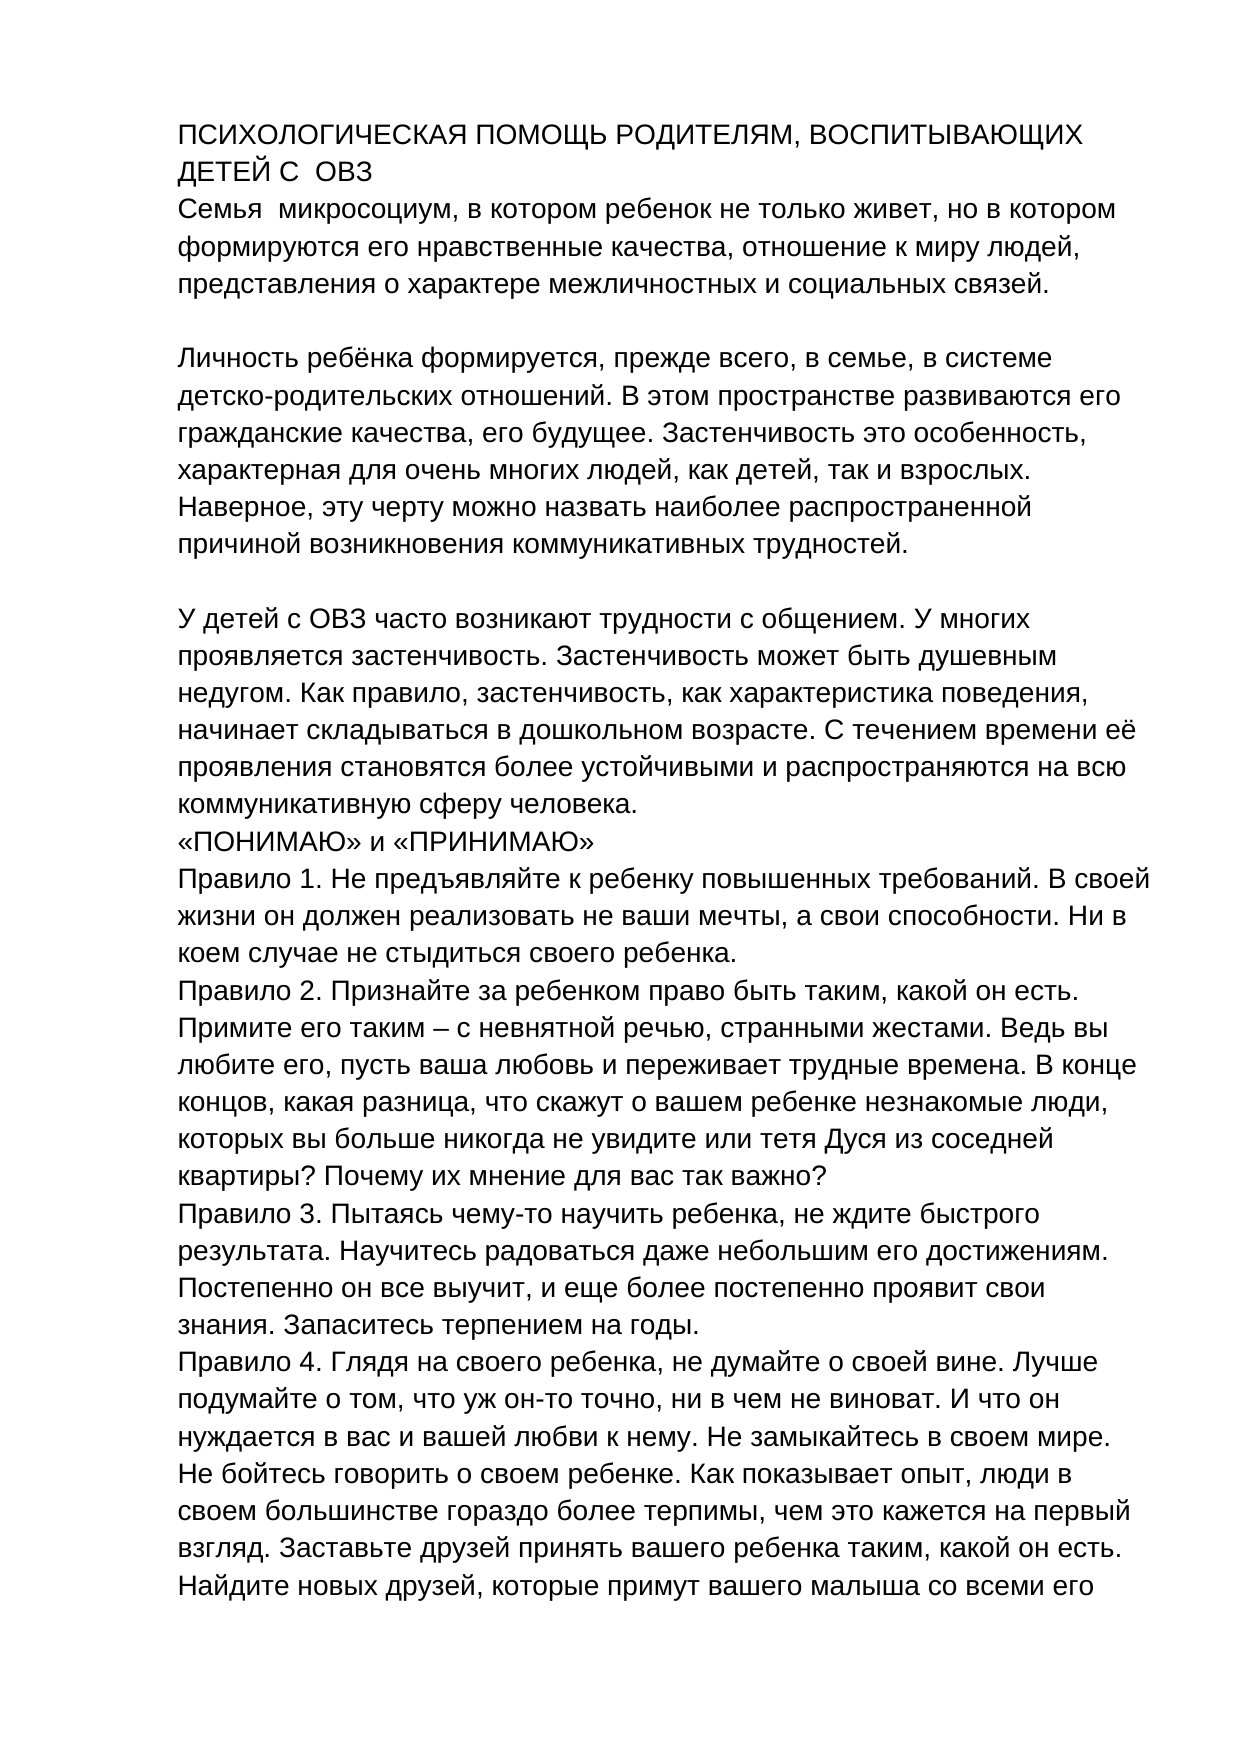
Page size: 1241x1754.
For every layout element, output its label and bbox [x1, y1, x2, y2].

text [177, 118, 1152, 1601]
